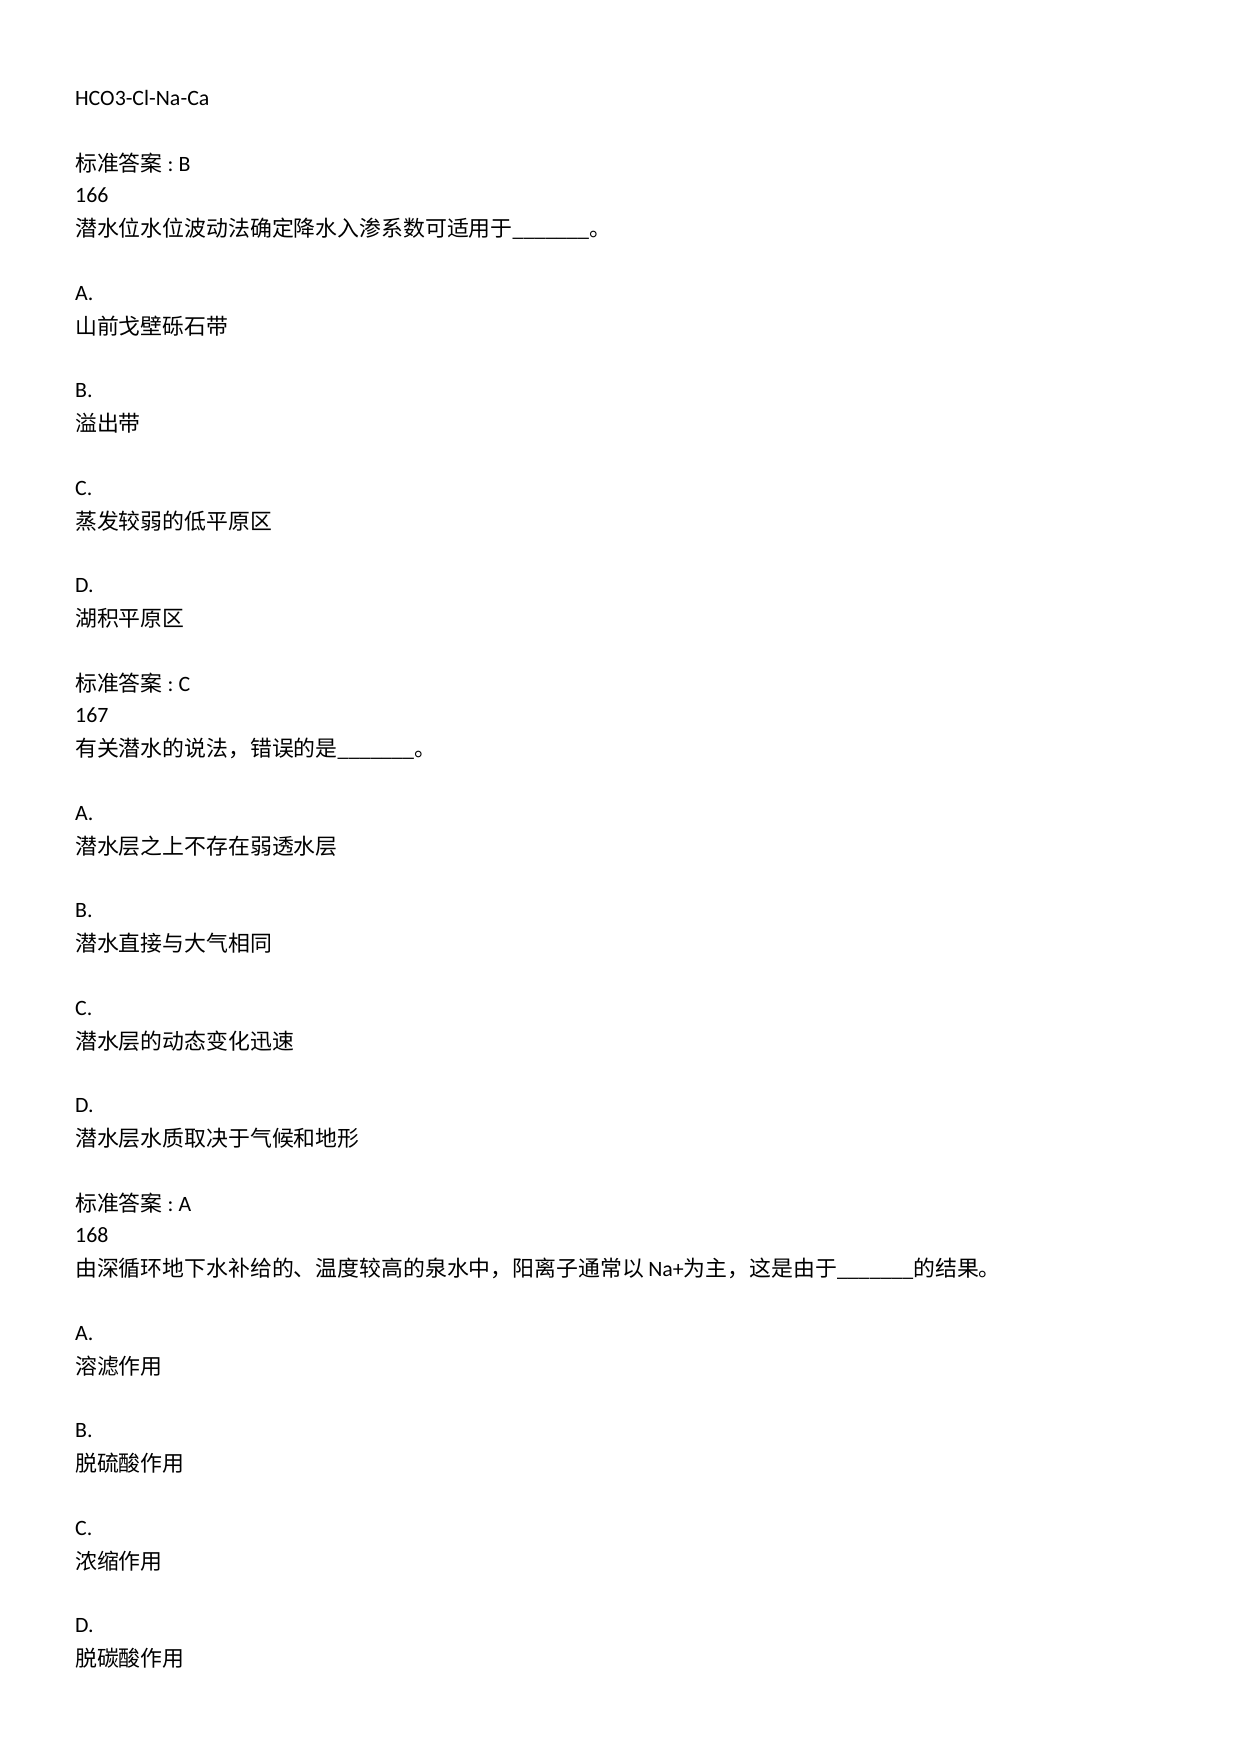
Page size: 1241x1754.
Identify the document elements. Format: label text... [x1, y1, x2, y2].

text 潜水位水位波动法确定降水入渗系数可适用于_______。 [75, 211, 1165, 243]
text D. [75, 1088, 1165, 1121]
text A. [75, 276, 1165, 308]
text HCO3-Cl-Na-Ca [75, 81, 1165, 113]
text A. [75, 1316, 1165, 1348]
text B. [75, 893, 1165, 926]
text 有关潜水的说法，错误的是_______。 [75, 731, 1165, 763]
text 溶滤作用 [75, 1348, 1165, 1381]
text 潜水直接与大气相同 [75, 926, 1165, 958]
text 脱碳酸作用 [75, 1641, 1165, 1673]
text C. [75, 471, 1165, 503]
text 浓缩作用 [75, 1543, 1165, 1576]
text 蒸发较弱的低平原区 [75, 503, 1165, 536]
text 潜水层水质取决于气候和地形 [75, 1121, 1165, 1153]
text 由深循环地下水补给的、温度较高的泉水中，阳离子通常以Na+为主，这是由于_______的结果。 [75, 1251, 1165, 1283]
text 167 [75, 698, 1165, 731]
text 标准答案 : C [75, 666, 1165, 698]
text 潜水层的动态变化迅速 [75, 1023, 1165, 1056]
text C. [75, 1511, 1165, 1543]
text 标准答案 : A [75, 1186, 1165, 1218]
text C. [75, 991, 1165, 1023]
text D. [75, 568, 1165, 601]
text 166 [75, 178, 1165, 211]
text 168 [75, 1218, 1165, 1251]
text 标准答案 : B [75, 146, 1165, 178]
text D. [75, 1608, 1165, 1641]
text 脱硫酸作用 [75, 1446, 1165, 1478]
text 湖积平原区 [75, 601, 1165, 633]
text B. [75, 1413, 1165, 1446]
text 溢出带 [75, 406, 1165, 438]
text 山前戈壁砾石带 [75, 308, 1165, 341]
text A. [75, 796, 1165, 828]
text B. [75, 373, 1165, 406]
text 潜水层之上不存在弱透水层 [75, 828, 1165, 861]
